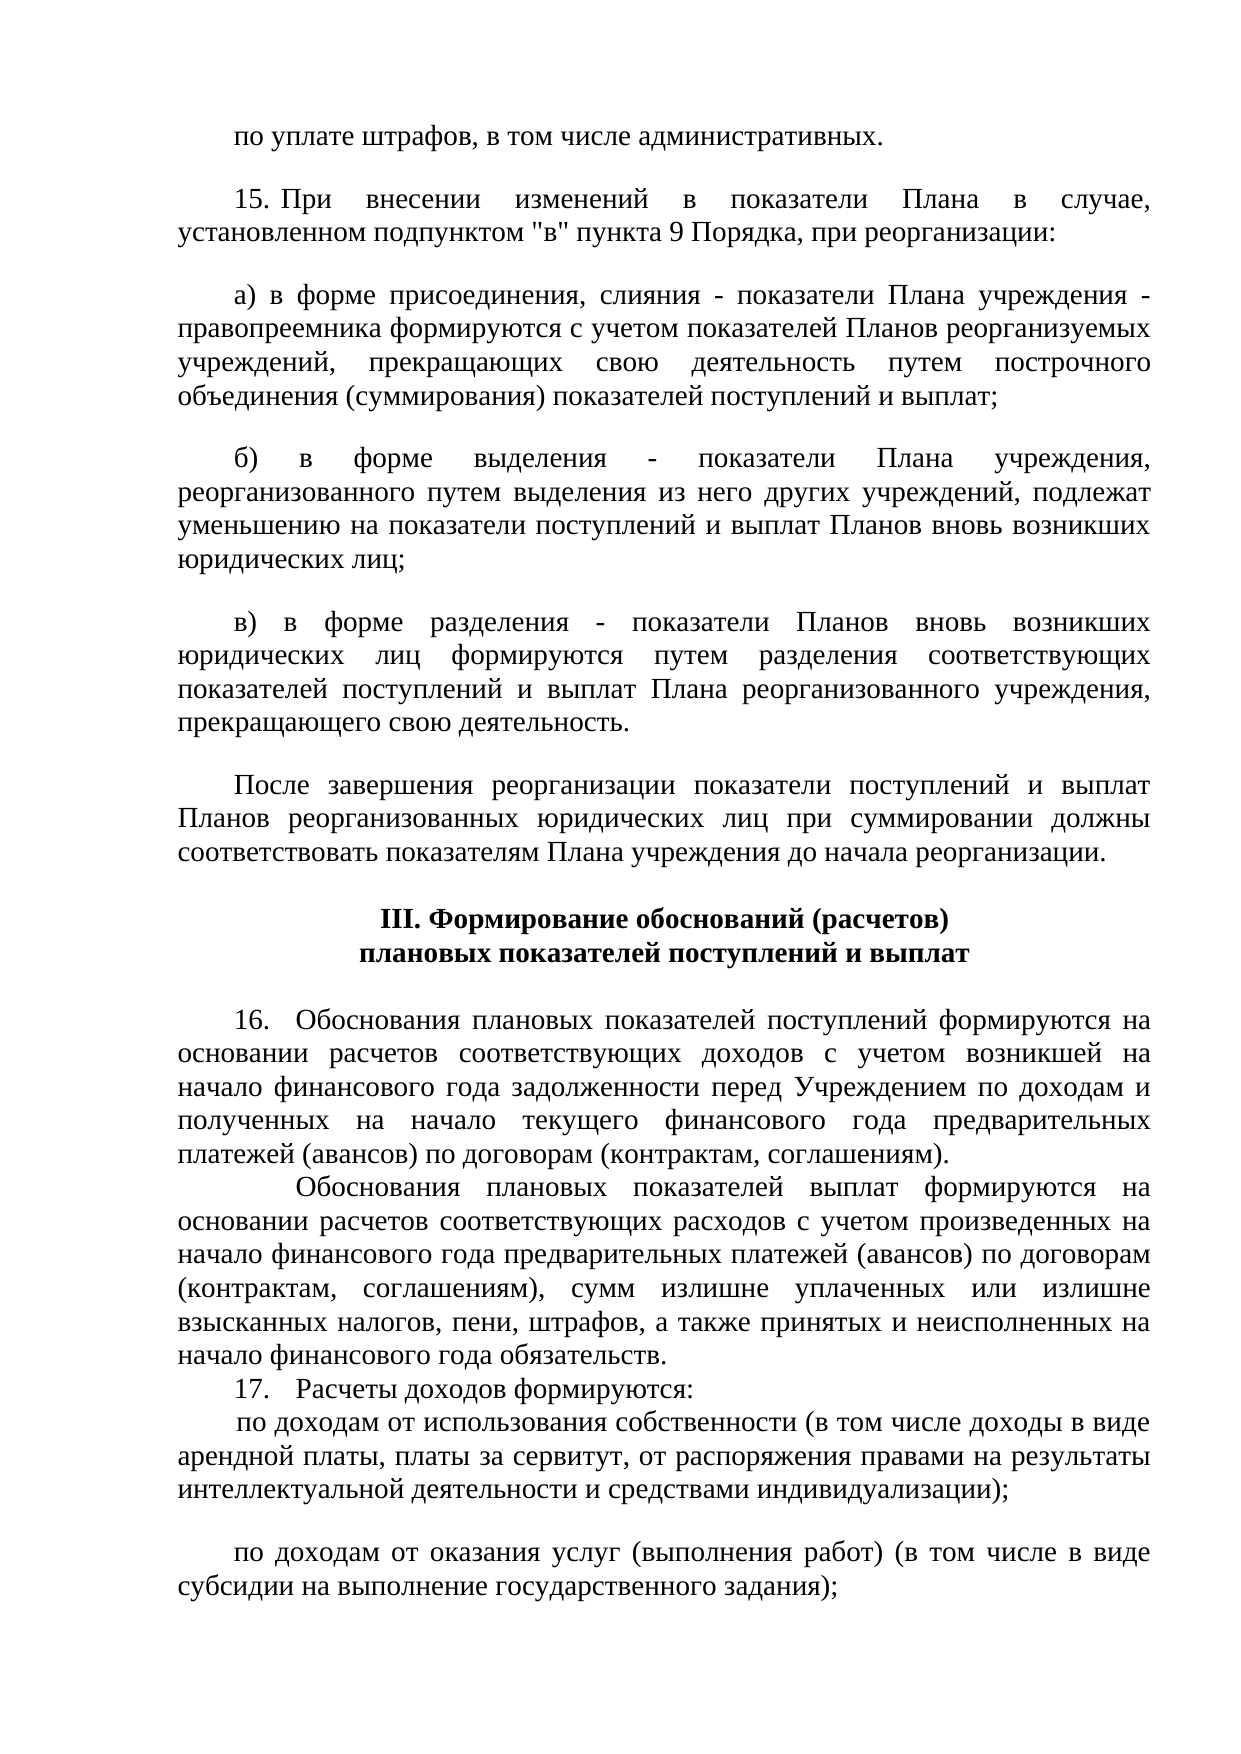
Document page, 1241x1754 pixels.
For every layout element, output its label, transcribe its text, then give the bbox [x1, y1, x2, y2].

list При внесении изменений в показатели Плана в случае, установленном подпунктом "в" пункта 9 Порядка, при реорганизации: [177, 181, 1152, 248]
text После завершения реорганизации показатели поступлений и выплат Планов реорганизованных юридических лиц при суммировании должны соответствовать показателям Плана учреждения до начала реорганизации. [177, 767, 1152, 868]
text плановых показателей поступлений и выплат [177, 935, 1152, 968]
text III. Формирование обоснований (расчетов) [177, 901, 1152, 935]
list по доходам от использования собственности (в том числе доходы в виде арендной платы, платы за сервитут, от распоряжения правами на результаты интеллектуальной деятельности и средствами индивидуализации); [177, 1404, 1152, 1505]
list Расчеты доходов формируются: [177, 1371, 1152, 1404]
list Обоснования плановых показателей выплат формируются на основании расчетов соответствующих расходов с учетом произведенных на начало финансового года предварительных платежей (авансов) по договорам (контрактам, соглашениям), сумм излишне уплаченных или излишне взысканных налогов, пени, штрафов, а также принятых и неисполненных на начало финансового года обязательств. [177, 1169, 1152, 1371]
list Обоснования плановых показателей поступлений формируются на основании расчетов соответствующих доходов с учетом возникшей на начало финансового года задолженности перед Учреждением по доходам и полученных на начало текущего финансового года предварительных платежей (авансов) по договорам (контрактам, соглашениям). [177, 1002, 1152, 1169]
text в) в форме разделения - показатели Планов вновь возникших юридических лиц формируются путем разделения соответствующих показателей поступлений и выплат Плана реорганизованного учреждения, прекращающего свою деятельность. [177, 604, 1152, 738]
text а) в форме присоединения, слияния - показатели Плана учреждения - правопреемника формируются с учетом показателей Планов реорганизуемых учреждений, прекращающих свою деятельность путем построчного объединения (суммирования) показателей поступлений и выплат; [177, 277, 1152, 411]
text по уплате штрафов, в том числе административных. [177, 118, 1152, 152]
text б) в форме выделения - показатели Плана учреждения, реорганизованного путем выделения из него других учреждений, подлежат уменьшению на показатели поступлений и выплат Планов вновь возникших юридических лиц; [177, 440, 1152, 574]
text по доходам от оказания услуг (выполнения работ) (в том числе в виде субсидии на выполнение государственного задания); [177, 1534, 1152, 1601]
